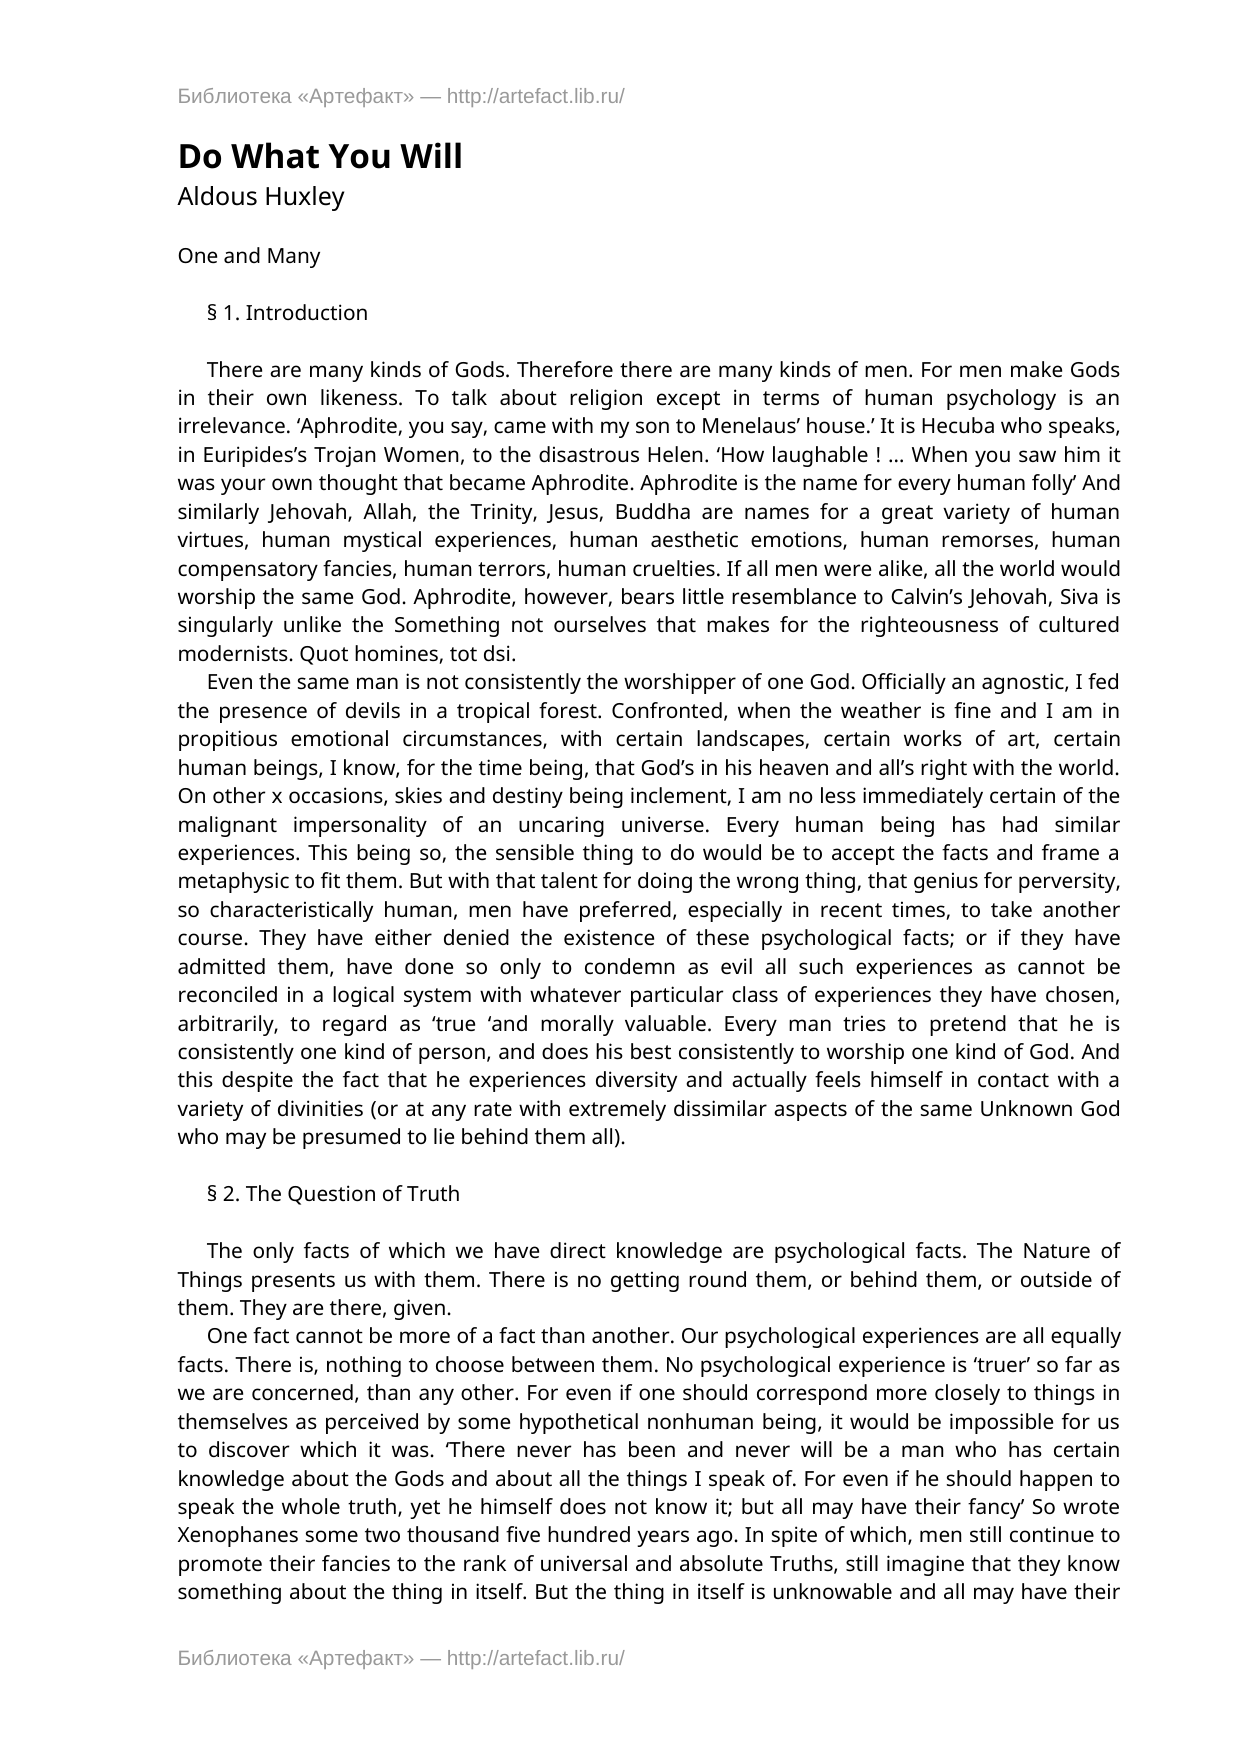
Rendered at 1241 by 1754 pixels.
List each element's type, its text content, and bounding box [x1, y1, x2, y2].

text § 1. Introduction [177, 298, 1122, 326]
text Even the same man is not consistently the worshipper of one God. Officially an agnostic, I fed the presence of devils in a tropical forest. Confronted, when the weather is fine and I am in propitious emotional circumstances, with certain landscapes, certain works of art, certain human beings, I know, for the time being, that God’s in his heaven and all’s right with the world. On other x occasions, skies and destiny being inclement, I am no less immediately certain of the malignant impersonality of an uncaring universe. Every human being has had similar experiences. This being so, the sensible thing to do would be to accept the facts and frame a metaphysic to fit them. But with that talent for doing the wrong thing, that genius for perversity, so characteristically human, men have preferred, especially in recent times, to take another course. They have either denied the existence of these psychological facts; or if they have admitted them, have done so only to condemn as evil all such experiences as cannot be reconciled in a logical system with whatever particular class of experiences they have chosen, arbitrarily, to regard as ‘true ‘and morally valuable. Every man tries to pretend that he is consistently one kind of person, and does his best consistently to worship one kind of God. And this despite the fact that he experiences diversity and actually feels himself in contact with a variety of divinities (or at any rate with extremely dissimilar aspects of the same Unknown God who may be presumed to lie behind them all). [177, 667, 1122, 1151]
subtitle Do What You Will [177, 133, 1122, 178]
text § 2. The Question of Truth [177, 1179, 1122, 1208]
text The only facts of which we have direct knowledge are psychological facts. The Nature of Things presents us with them. There is no getting round them, or behind them, or outside of them. They are there, given. [177, 1236, 1122, 1322]
text There are many kinds of Gods. Therefore there are many kinds of men. For men make Gods in their own likeness. To talk about religion except in terms of human psychology is an irrelevance. ‘Aphrodite, you say, came with my son to Menelaus’ house.’ It is Hecuba who speaks, in Euripides’s Trojan Women, to the disastrous Helen. ‘How laughable ! … When you saw him it was your own thought that became Aphrodite. Aphrodite is the name for every human folly’ And similarly Jehovah, Allah, the Trinity, Jesus, Buddha are names for a great variety of human virtues, human mystical experiences, human aesthetic emotions, human remorses, human compensatory fancies, human terrors, human cruelties. If all men were alike, all the world would worship the same God. Aphrodite, however, bears little resemblance to Calvin’s Jehovah, Siva is singularly unlike the Something not ourselves that makes for the righteousness of cultured modernists. Quot homines, tot dsi. [177, 355, 1122, 667]
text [177, 1322, 1122, 1606]
subtitle Aldous Huxley [177, 178, 1122, 212]
subtitle One and Many [177, 241, 1122, 269]
